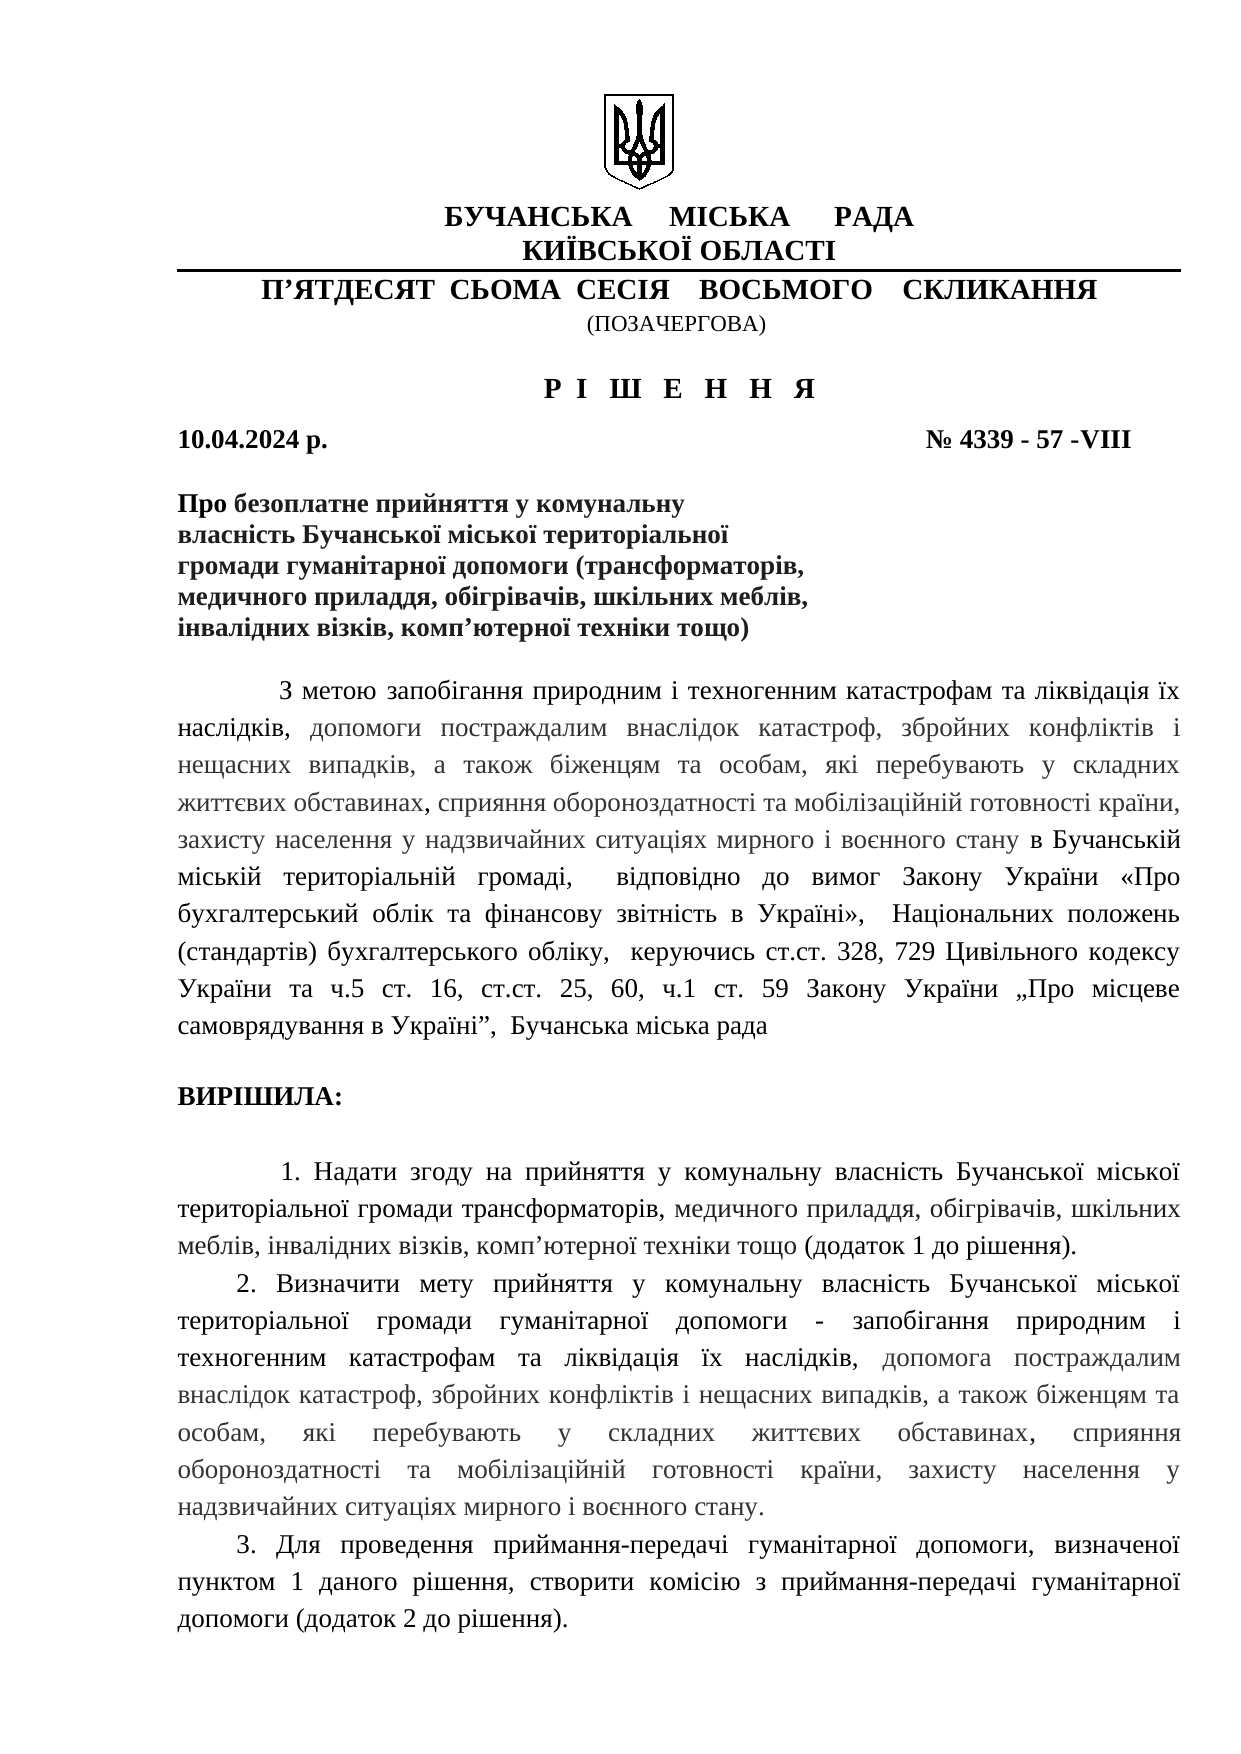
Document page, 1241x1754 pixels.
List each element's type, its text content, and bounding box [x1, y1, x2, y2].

text інвалідних візків, комп’ютерної техніки тощо) [177, 611, 1181, 643]
subtitle КИЇВСЬКОЇ ОБЛАСТІ [177, 233, 1181, 269]
text громади гуманітарної допомоги (трансформаторів, [177, 549, 1181, 580]
text власність Бучанської міської територіальної [177, 518, 1181, 549]
text З метою запобігання природним і техногенним катастрофам та ліквідація їх наслідків, допомоги постраждалим внаслідок катастроф, збройних конфліктів і нещасних випадків, а також біженцям та особам, які перебувають у складних життєвих обставинах, сприяння обороноздатності та мобілізаційній готовності країни, захисту населення у надзвичайних ситуаціях мирного і воєнного стану в Бучанській міській територіальній громаді, відповідно до вимог Закону України «Про бухгалтерський облік та фінансову звітність в Україні», Національних положень (стандартів) бухгалтерського обліку, керуючись ст.ст. 328, 729 Цивільного кодексу України та ч.5 ст. 16, ст.ст. 25, 60, ч.1 ст. 59 Закону України „Про місцеве самоврядування в Україні”, Бучанська міська рада [177, 779, 1181, 1041]
text П’ЯТДЕСЯТ СЬОМА СЕСІЯ ВОСЬМОГО СКЛИКАННЯ [177, 272, 1181, 305]
subtitle 10.04.2024 р. № 4339 - 57 -VІІІ [177, 423, 1181, 455]
text (ПОЗАЧЕРГОВА) [177, 310, 1181, 337]
text 2. Визначити мету прийняття у комунальну власність Бучанської міської територіальної громади гуманітарної допомоги - запобігання природним і техногенним катастрофам та ліквідація їх наслідків, допомога постраждалим внаслідок катастроф, збройних конфліктів і нещасних випадків, а також біженцям та особам, які перебувають у складних життєвих обставинах, сприяння обороноздатності та мобілізаційній готовності країни, захисту населення у надзвичайних ситуаціях мирного і воєнного стану. [177, 1484, 1181, 1522]
text ВИРІШИЛА: [177, 1080, 1181, 1111]
subtitle Р І Ш Е Н Н Я [177, 371, 1181, 404]
text медичного приладдя, обігрівачів, шкільних меблів, [177, 580, 1181, 611]
text 2. Визначити мету прийняття у комунальну власність Бучанської міської територіальної громади гуманітарної допомоги - запобігання природним і техногенним катастрофам та ліквідація їх наслідків, допомога постраждалим внаслідок катастроф, збройних конфліктів і нещасних випадків, а також біженцям та особам, які перебувають у складних життєвих обставинах, сприяння обороноздатності та мобілізаційній готовності країни, захисту населення у надзвичайних ситуаціях мирного і воєнного стану. [177, 1410, 1181, 1453]
text 1. Надати згоду на прийняття у комунальну власність Бучанської міської територіальної громади трансформаторів, медичного приладдя, обігрівачів, шкільних меблів, інвалідних візків, комп’ютерної техніки тощо (додаток 1 до рішення). [177, 1155, 1181, 1261]
text БУЧАНСЬКА МІСЬКА РАДА [177, 199, 1181, 233]
text Про безоплатне прийняття у комунальну [177, 487, 1181, 518]
text 2. Визначити мету прийняття у комунальну власність Бучанської міської територіальної громади гуманітарної допомоги - запобігання природним і техногенним катастрофам та ліквідація їх наслідків, допомога постраждалим внаслідок катастроф, збройних конфліктів і нещасних випадків, а також біженцям та особам, які перебувають у складних життєвих обставинах, сприяння обороноздатності та мобілізаційній готовності країни, захисту населення у надзвичайних ситуаціях мирного і воєнного стану. [177, 1267, 1181, 1341]
subtitle ПРОЄКТ [177, 89, 1181, 199]
text 3. Для проведення приймання-передачі гуманітарної допомоги, визначеної пунктом 1 даного рішення, створити комісію з приймання-передачі гуманітарної допомоги (додаток 2 до рішення). [177, 1528, 1181, 1633]
